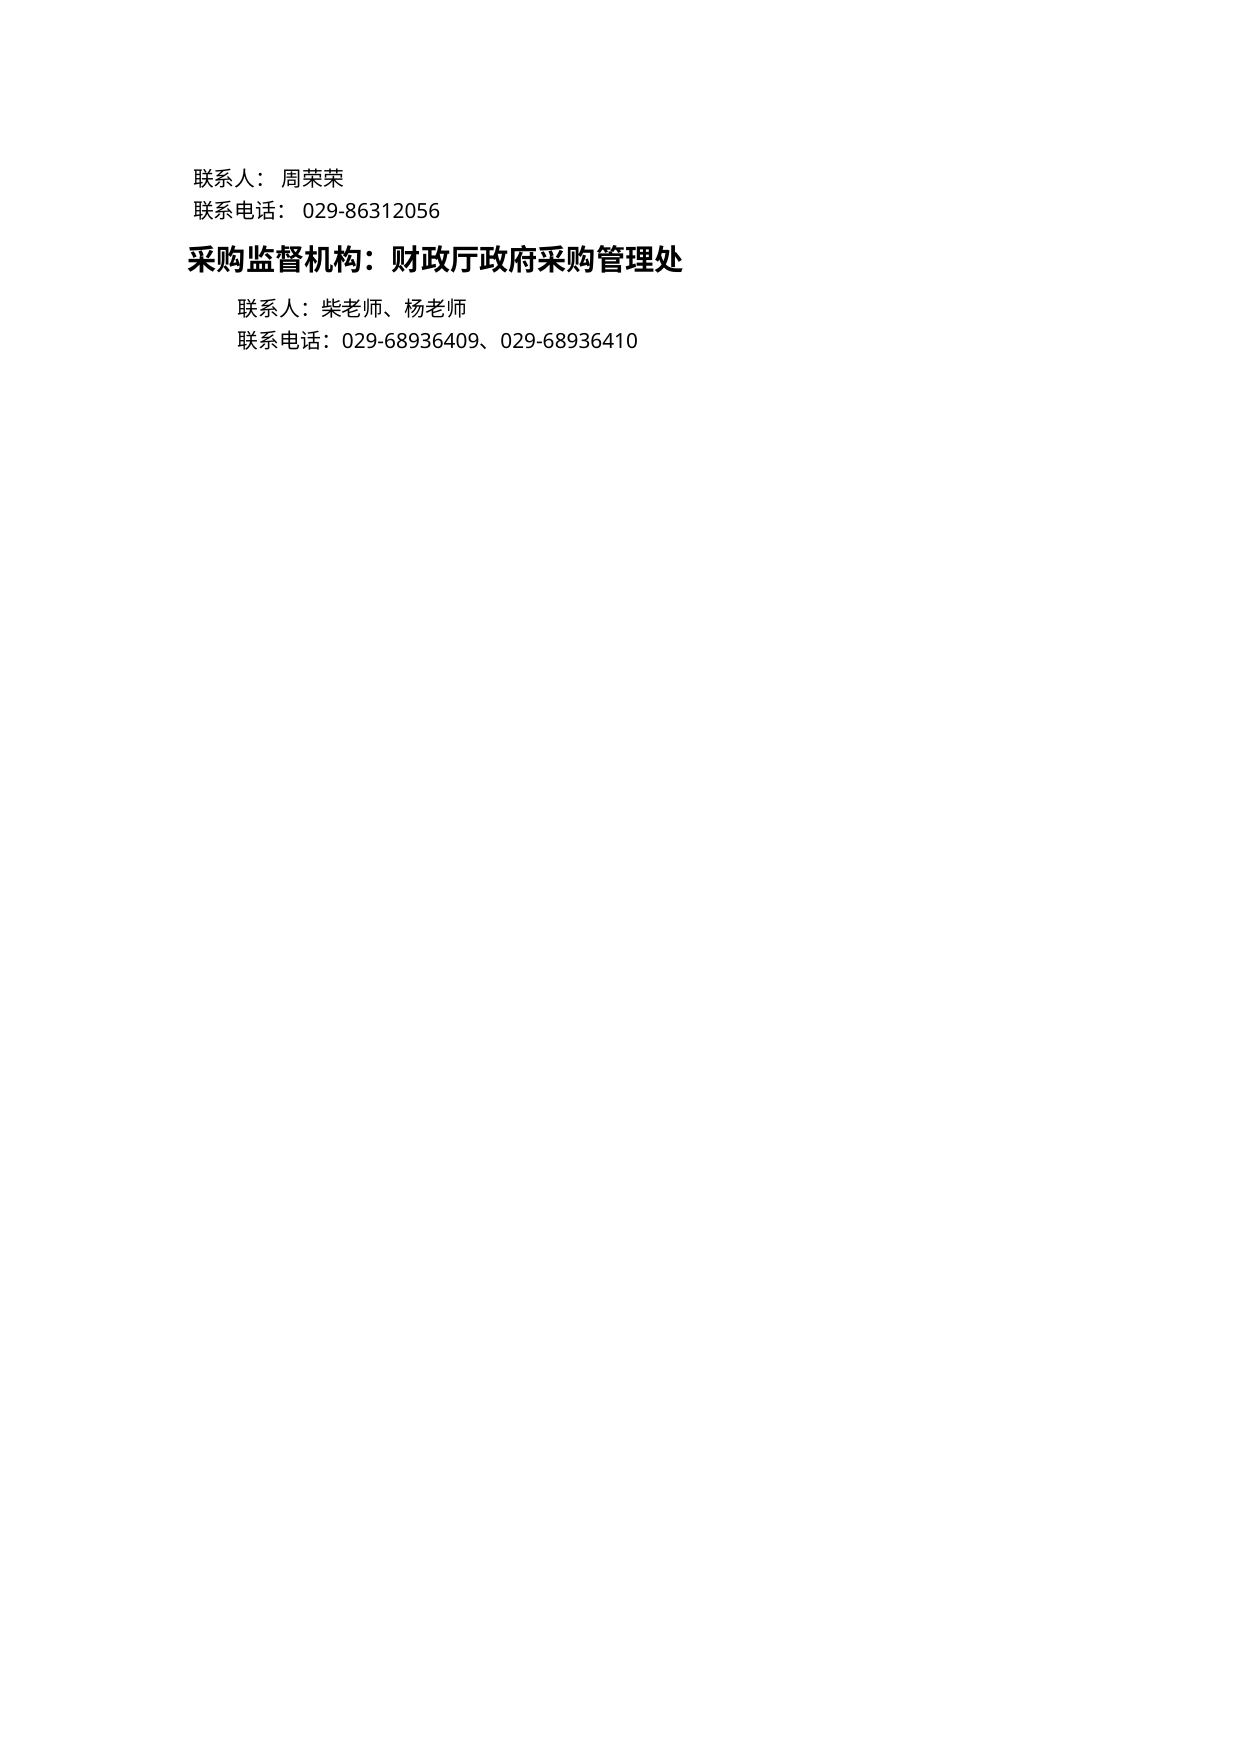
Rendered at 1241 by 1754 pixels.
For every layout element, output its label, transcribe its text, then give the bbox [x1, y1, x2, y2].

text 联系人：柴老师、杨老师 [187, 292, 1053, 324]
text 联系人： 周荣荣 [187, 162, 1053, 194]
text 联系电话：029-68936409、029-68936410 [187, 324, 1053, 357]
text 联系电话： 029-86312056 [187, 194, 1053, 227]
text 采购监督机构：财政厅政府采购管理处 [187, 227, 1053, 292]
